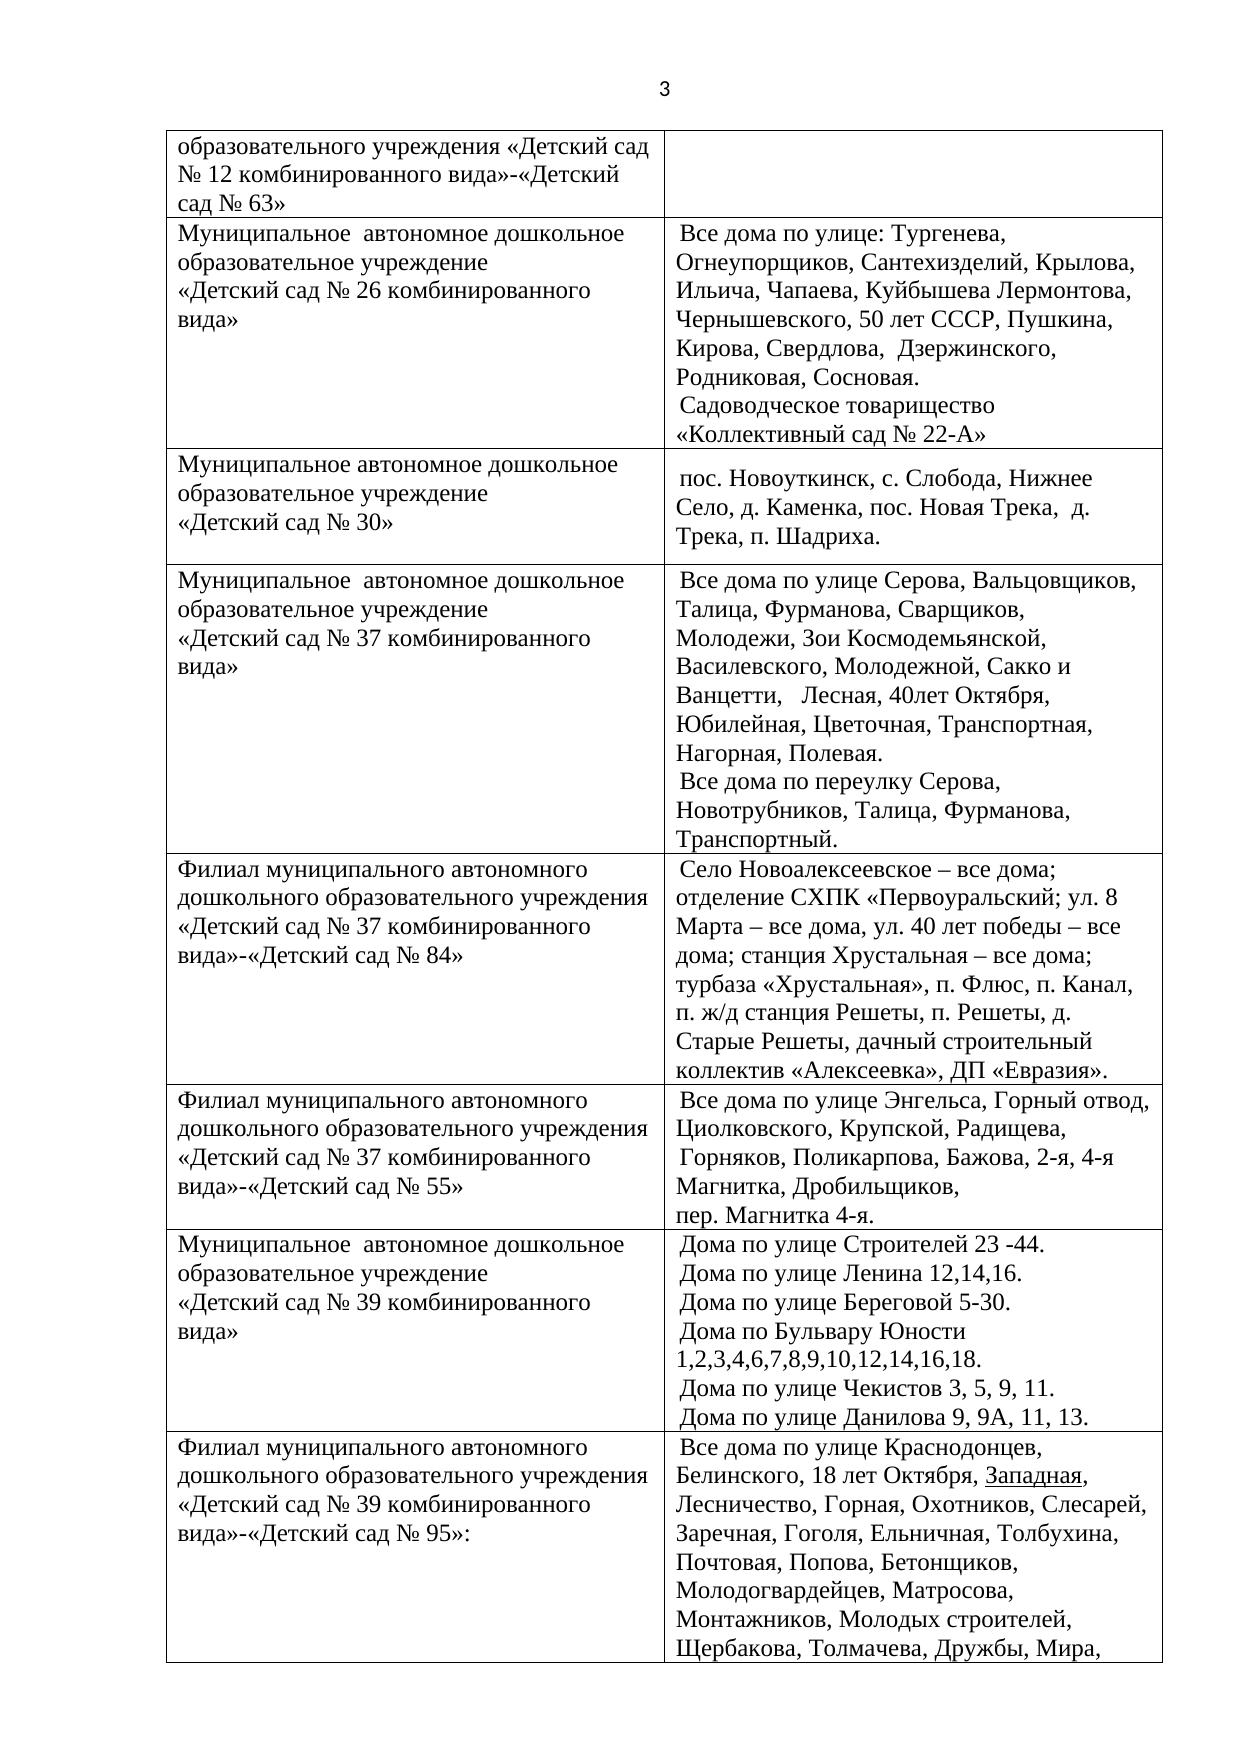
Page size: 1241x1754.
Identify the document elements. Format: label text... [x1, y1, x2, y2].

table_cell Муниципальное автономное дошкольное образовательное учреждение «Детский сад № 37 комбинированного вида» [167, 565, 664, 853]
table_cell Филиал муниципального автономного дошкольного образовательного учреждения «Детский сад № 37 комбинированного вида»-«Детский сад № 55» [167, 1085, 664, 1228]
table_cell пос. Новоуткинск, с. Слобода, Нижнее Село, д. Каменка, пос. Новая Трека, д. Трека, п. Шадриха. [665, 449, 1162, 564]
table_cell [665, 131, 1162, 217]
table_cell Муниципальное автономное дошкольное образовательное учреждение «Детский сад № 39 комбинированного вида» [167, 1230, 664, 1431]
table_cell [665, 1432, 1162, 1662]
table_cell Все дома по улице Энгельса, Горный отвод, Циолковского, Крупской, Радищева, Горняков, Поликарпова, Бажова, 2-я, 4-я Магнитка, Дробильщиков, пер. Магнитка 4-я. [665, 1085, 1162, 1228]
table_cell Муниципальное автономное дошкольное образовательное учреждение «Детский сад № 26 комбинированного вида» [167, 218, 664, 448]
table_cell Муниципальное автономное дошкольное образовательное учреждение «Детский сад № 30» [167, 449, 664, 564]
table_cell Все дома по улице Серова, Вальцовщиков, Талица, Фурманова, Сварщиков, Молодежи, Зои Космодемьянской, Василевского, Молодежной, Сакко и Ванцетти, Лесная, 40лет Октября, Юбилейная, Цветочная, Транспортная, Нагорная, Полевая. Все дома по переулку Серова, Новотрубников, Талица, Фурманова, Транспортный. [665, 565, 1162, 853]
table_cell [167, 1432, 664, 1662]
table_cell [167, 131, 664, 217]
table_cell Дома по улице Строителей 23 -44. Дома по улице Ленина 12,14,16. Дома по улице Береговой 5-30. Дома по Бульвару Юности 1,2,3,4,6,7,8,9,10,12,14,16,18. Дома по улице Чекистов 3, 5, 9, 11. Дома по улице Данилова 9, 9А, 11, 13. [665, 1230, 1162, 1431]
table_cell Село Новоалексеевское – все дома; отделение СХПК «Первоуральский; ул. 8 Марта – все дома, ул. 40 лет победы – все дома; станция Хрустальная – все дома; турбаза «Хрустальная», п. Флюс, п. Канал, п. ж/д станция Решеты, п. Решеты, д. Старые Решеты, дачный строительный коллектив «Алексеевка», ДП «Евразия». [665, 854, 1162, 1084]
table_cell Филиал муниципального автономного дошкольного образовательного учреждения «Детский сад № 37 комбинированного вида»-«Детский сад № 84» [167, 854, 664, 1084]
table_cell Все дома по улице: Тургенева, Огнеупорщиков, Сантехизделий, Крылова, Ильича, Чапаева, Куйбышева Лермонтова, Чернышевского, 50 лет СССР, Пушкина, Кирова, Свердлова, Дзержинского, Родниковая, Сосновая. Садоводческое товарищество «Коллективный сад № 22-А» [665, 218, 1162, 448]
